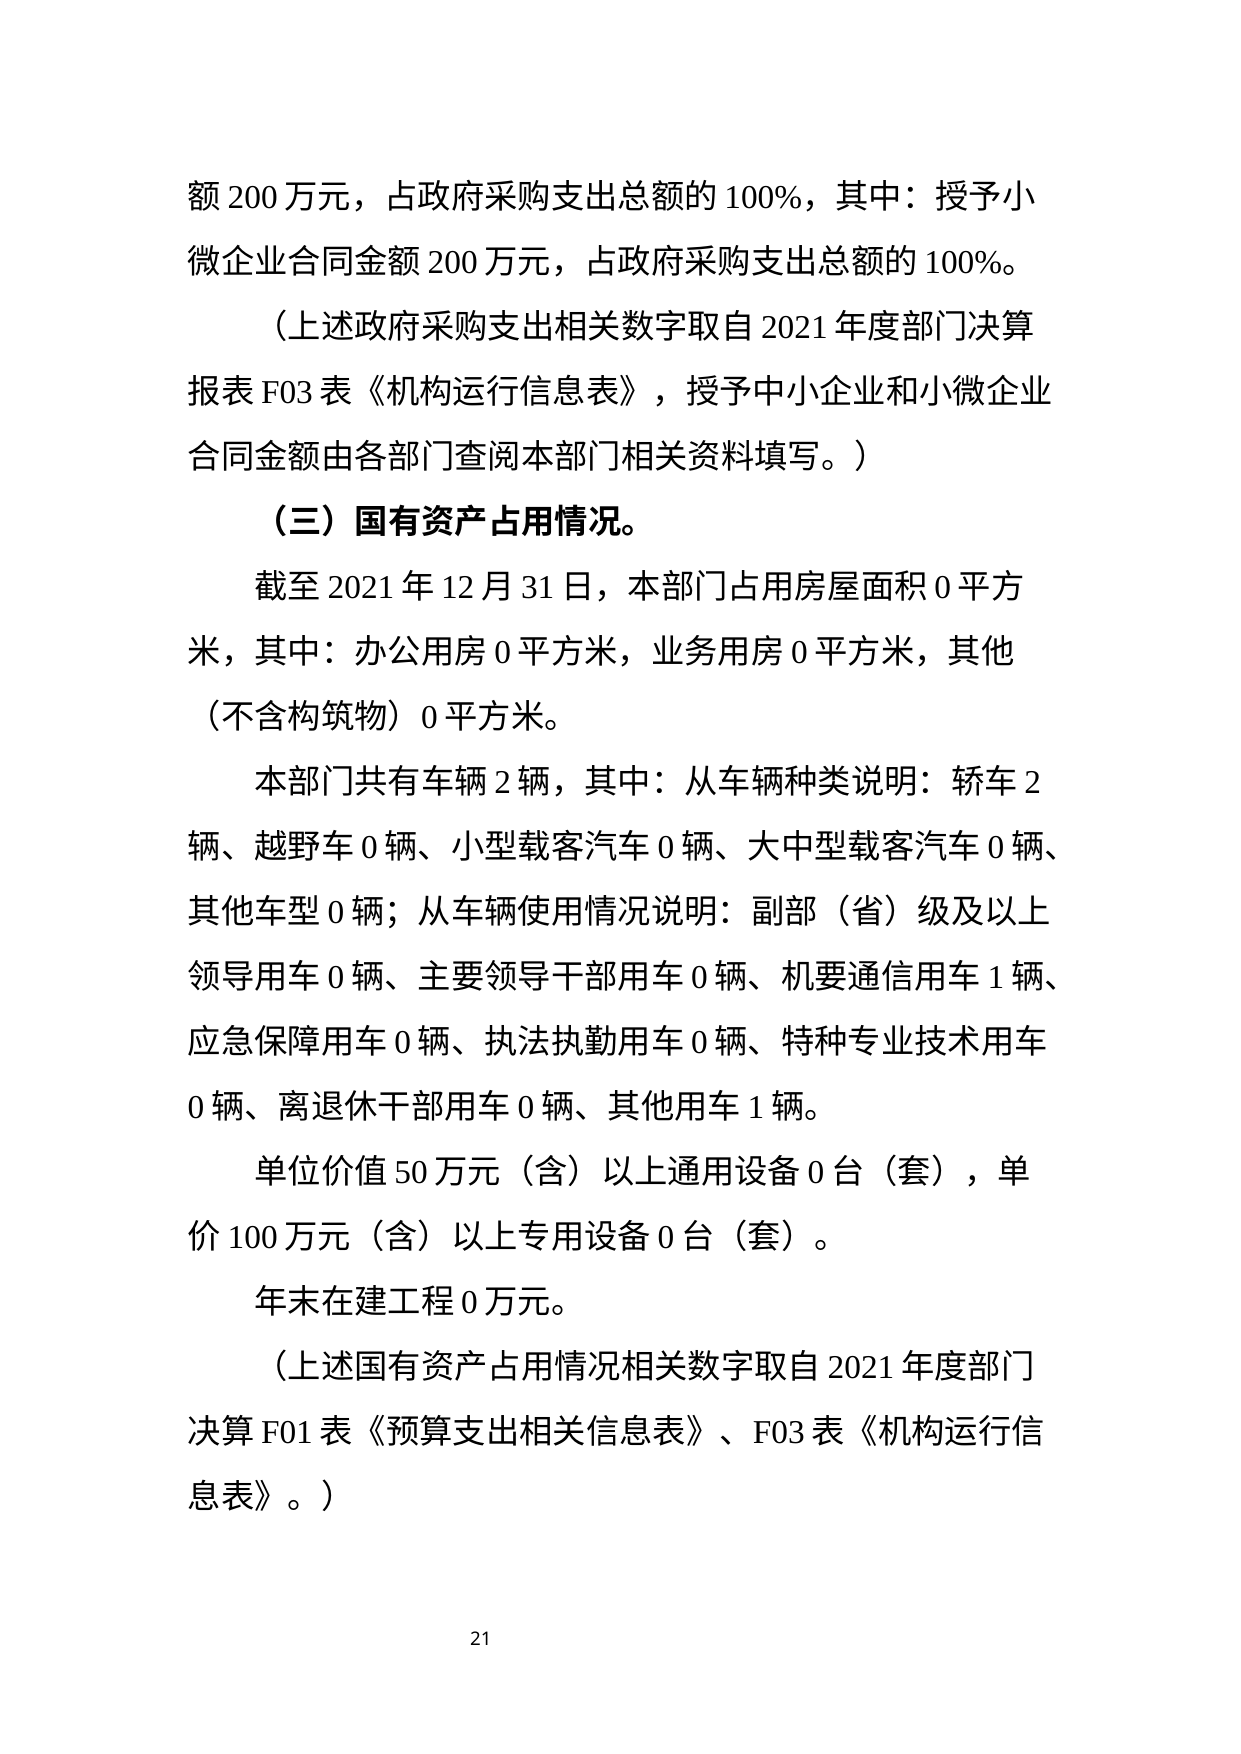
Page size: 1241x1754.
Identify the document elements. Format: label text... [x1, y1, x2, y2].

text 单位价值50万元（含）以上通用设备0台（套），单价100万元（含）以上专用设备0台（套）。 [187, 1137, 1053, 1267]
text （三）国有资产占用情况。 [187, 487, 1053, 552]
text 年末在建工程0万元。 [187, 1267, 1053, 1332]
text （上述国有资产占用情况相关数字取自2021年度部门决算F01表《预算支出相关信息表》、F03表《机构运行信息表》。） [187, 1332, 1053, 1527]
text 截至2021年12月31日，本部门占用房屋面积0平方米，其中：办公用房0平方米，业务用房0平方米，其他（不含构筑物）0平方米。 [187, 552, 1053, 747]
text 本部门共有车辆2辆，其中：从车辆种类说明：轿车2辆、越野车0辆、小型载客汽车0辆、大中型载客汽车0辆、其他车型0辆；从车辆使用情况说明：副部（省）级及以上领导用车0辆、主要领导干部用车0辆、机要通信用车1辆、应急保障用车0辆、执法执勤用车0辆、特种专业技术用车0辆、离退休干部用车0辆、其他用车1辆。 [187, 747, 1053, 1137]
text （上述政府采购支出相关数字取自2021年度部门决算报表F03表《机构运行信息表》，授予中小企业和小微企业合同金额由各部门查阅本部门相关资料填写。） [187, 292, 1053, 487]
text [187, 162, 1053, 292]
